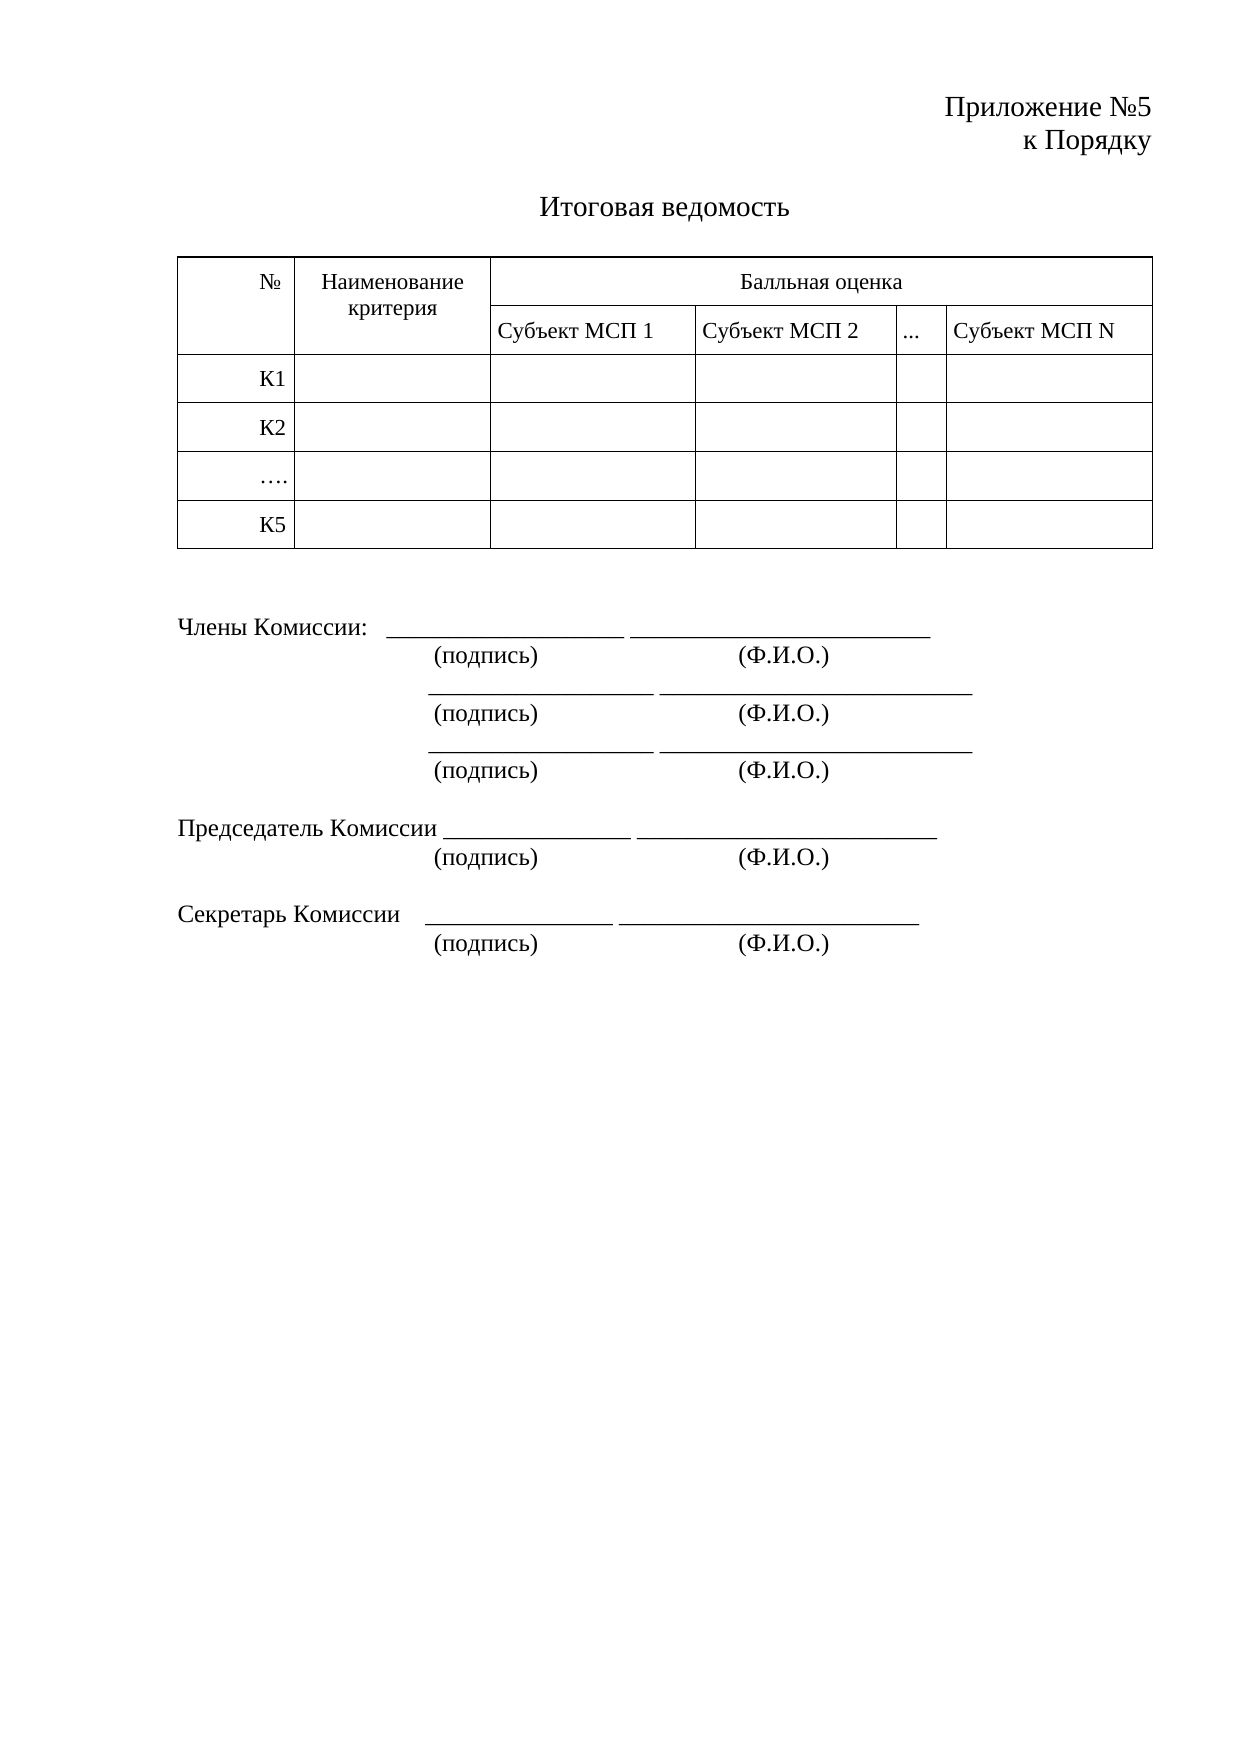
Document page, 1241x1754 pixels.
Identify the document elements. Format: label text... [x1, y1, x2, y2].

text Приложение №5 [177, 89, 1152, 122]
table_cell [947, 452, 1152, 499]
table_cell [696, 452, 896, 499]
text Итоговая ведомость [177, 189, 1152, 223]
table_cell Субъект МСП N [947, 306, 1152, 354]
table_cell [897, 355, 946, 402]
text Председатель Комиссии _______________ ________________________ [177, 813, 1152, 842]
table_cell Субъект МСП 1 [491, 306, 695, 354]
text (подпись) (Ф.И.О.) [177, 755, 1152, 784]
table_cell [491, 355, 695, 402]
table_cell [491, 501, 695, 548]
table_cell К5 [178, 501, 294, 548]
table_header Балльная оценка [491, 258, 1152, 305]
table_cell [491, 452, 695, 499]
table_cell ... [897, 306, 946, 354]
text __________________ _________________________ [428, 669, 1152, 698]
text (подпись) (Ф.И.О.) [177, 640, 1152, 669]
table_cell [295, 403, 490, 451]
table_cell …. [178, 452, 294, 499]
table_cell К2 [178, 403, 294, 451]
table_cell [897, 452, 946, 499]
table_cell [295, 452, 490, 499]
table_header Наименование критерия [295, 258, 490, 354]
text (подпись) (Ф.И.О.) [177, 842, 1152, 870]
text (подпись) (Ф.И.О.) [177, 928, 1152, 957]
text (подпись) (Ф.И.О.) [177, 698, 1152, 727]
table_cell [696, 501, 896, 548]
table_cell [696, 403, 896, 451]
table_cell [947, 501, 1152, 548]
table_cell [897, 501, 946, 548]
table_cell [295, 355, 490, 402]
table_cell Субъект МСП 2 [696, 306, 896, 354]
text Члены Комиссии: ___________________ ________________________ [177, 612, 1152, 640]
table_cell [947, 403, 1152, 451]
text __________________ _________________________ [428, 727, 1152, 755]
table_cell [897, 403, 946, 451]
table_cell [947, 355, 1152, 402]
table_cell [491, 403, 695, 451]
table_cell [696, 355, 896, 402]
text к Порядку [177, 122, 1152, 156]
table_header № [178, 258, 294, 354]
table_cell [295, 501, 490, 548]
table_cell К1 [178, 355, 294, 402]
text Секретарь Комиссии _______________ ________________________ [177, 899, 1152, 928]
